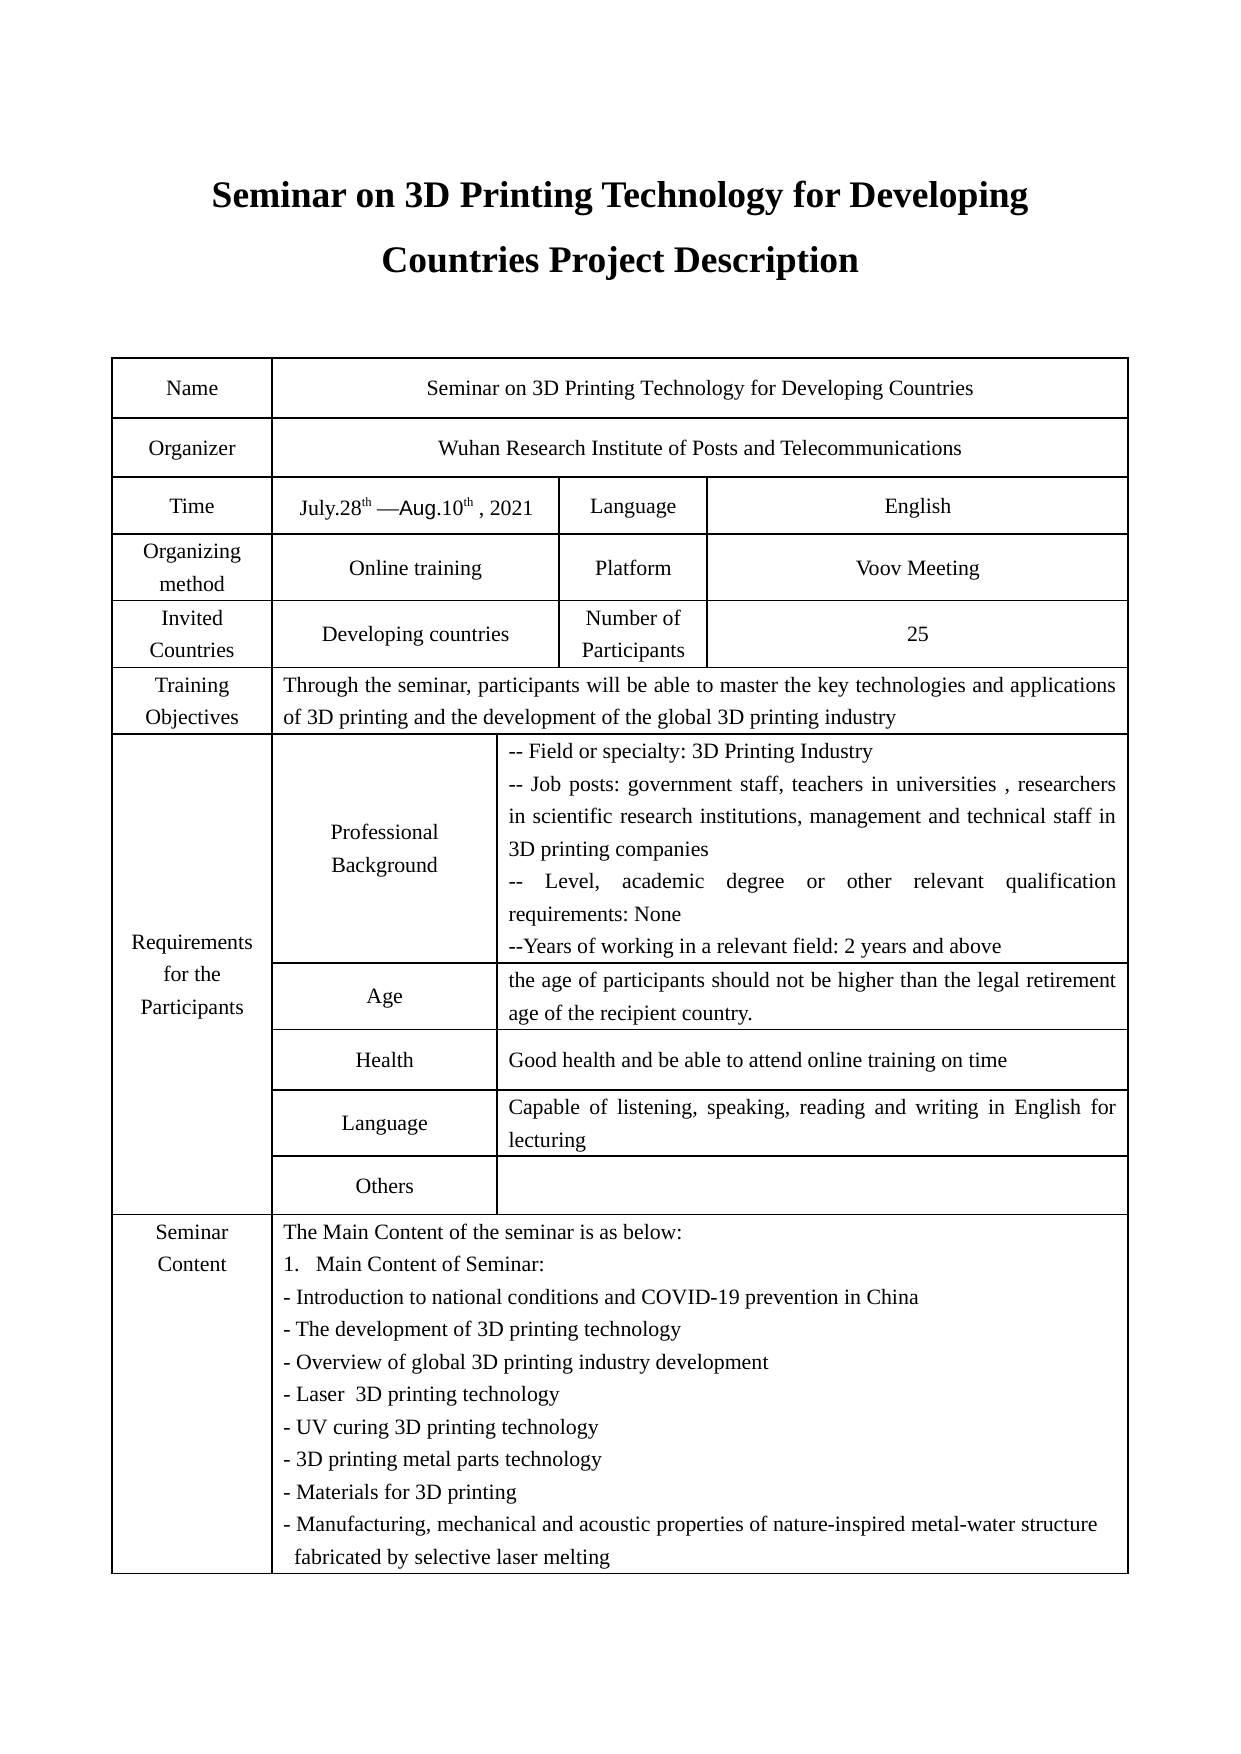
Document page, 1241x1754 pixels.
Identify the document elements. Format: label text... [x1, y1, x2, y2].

table_cell Language [560, 478, 706, 533]
table_cell English [708, 478, 1127, 533]
table_cell Online training [273, 535, 558, 600]
table_cell Others [273, 1157, 496, 1214]
table_cell Platform [560, 535, 706, 600]
table_cell Requirements for the Participants [113, 735, 271, 1214]
table_cell Health [273, 1030, 496, 1089]
table_cell Language [273, 1091, 496, 1155]
table_cell Capable of listening, speaking, reading and writing in English for lecturing [498, 1091, 1127, 1155]
table_cell the age of participants should not be higher than the legal retirement age of the recipient country. [498, 964, 1127, 1028]
table_cell Voov Meeting [708, 535, 1127, 600]
text Seminar on 3D Printing Technology for Developing Countries Project Description [187, 162, 1053, 292]
table_cell Organizer [113, 419, 271, 476]
table_cell Good health and be able to attend online training on time [498, 1030, 1127, 1089]
table_cell Organizing method [113, 535, 271, 600]
table_cell Invited Countries [113, 601, 271, 666]
table_header Seminar on 3D Printing Technology for Developing Countries [273, 359, 1127, 417]
table_cell Training Objectives [113, 668, 271, 733]
table_header Name [113, 359, 271, 417]
table_cell July.28th —Aug.10th , 2021 [273, 478, 558, 533]
table_cell Seminar Content [113, 1215, 271, 1573]
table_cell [273, 1215, 1127, 1573]
table_cell Wuhan Research Institute of Posts and Telecommunications [273, 419, 1127, 476]
table_cell 25 [708, 601, 1127, 666]
table_cell Age [273, 964, 496, 1028]
table_cell Developing countries [273, 601, 558, 666]
table_cell -- Field or specialty: 3D Printing Industry -- Job posts: government staff, teachers in universities , researchers in scientific research institutions, management and technical staff in 3D printing companies -- Level, academic degree or other relevant qualification requirements: None --Years of working in a relevant field: 2 years and above [498, 735, 1127, 962]
table_cell [498, 1157, 1127, 1214]
table_cell Professional Background [273, 735, 496, 962]
table_cell Through the seminar, participants will be able to master the key technologies and applications of 3D printing and the development of the global 3D printing industry [273, 668, 1127, 733]
table_cell Number of Participants [560, 601, 706, 666]
table_cell Time [113, 478, 271, 533]
